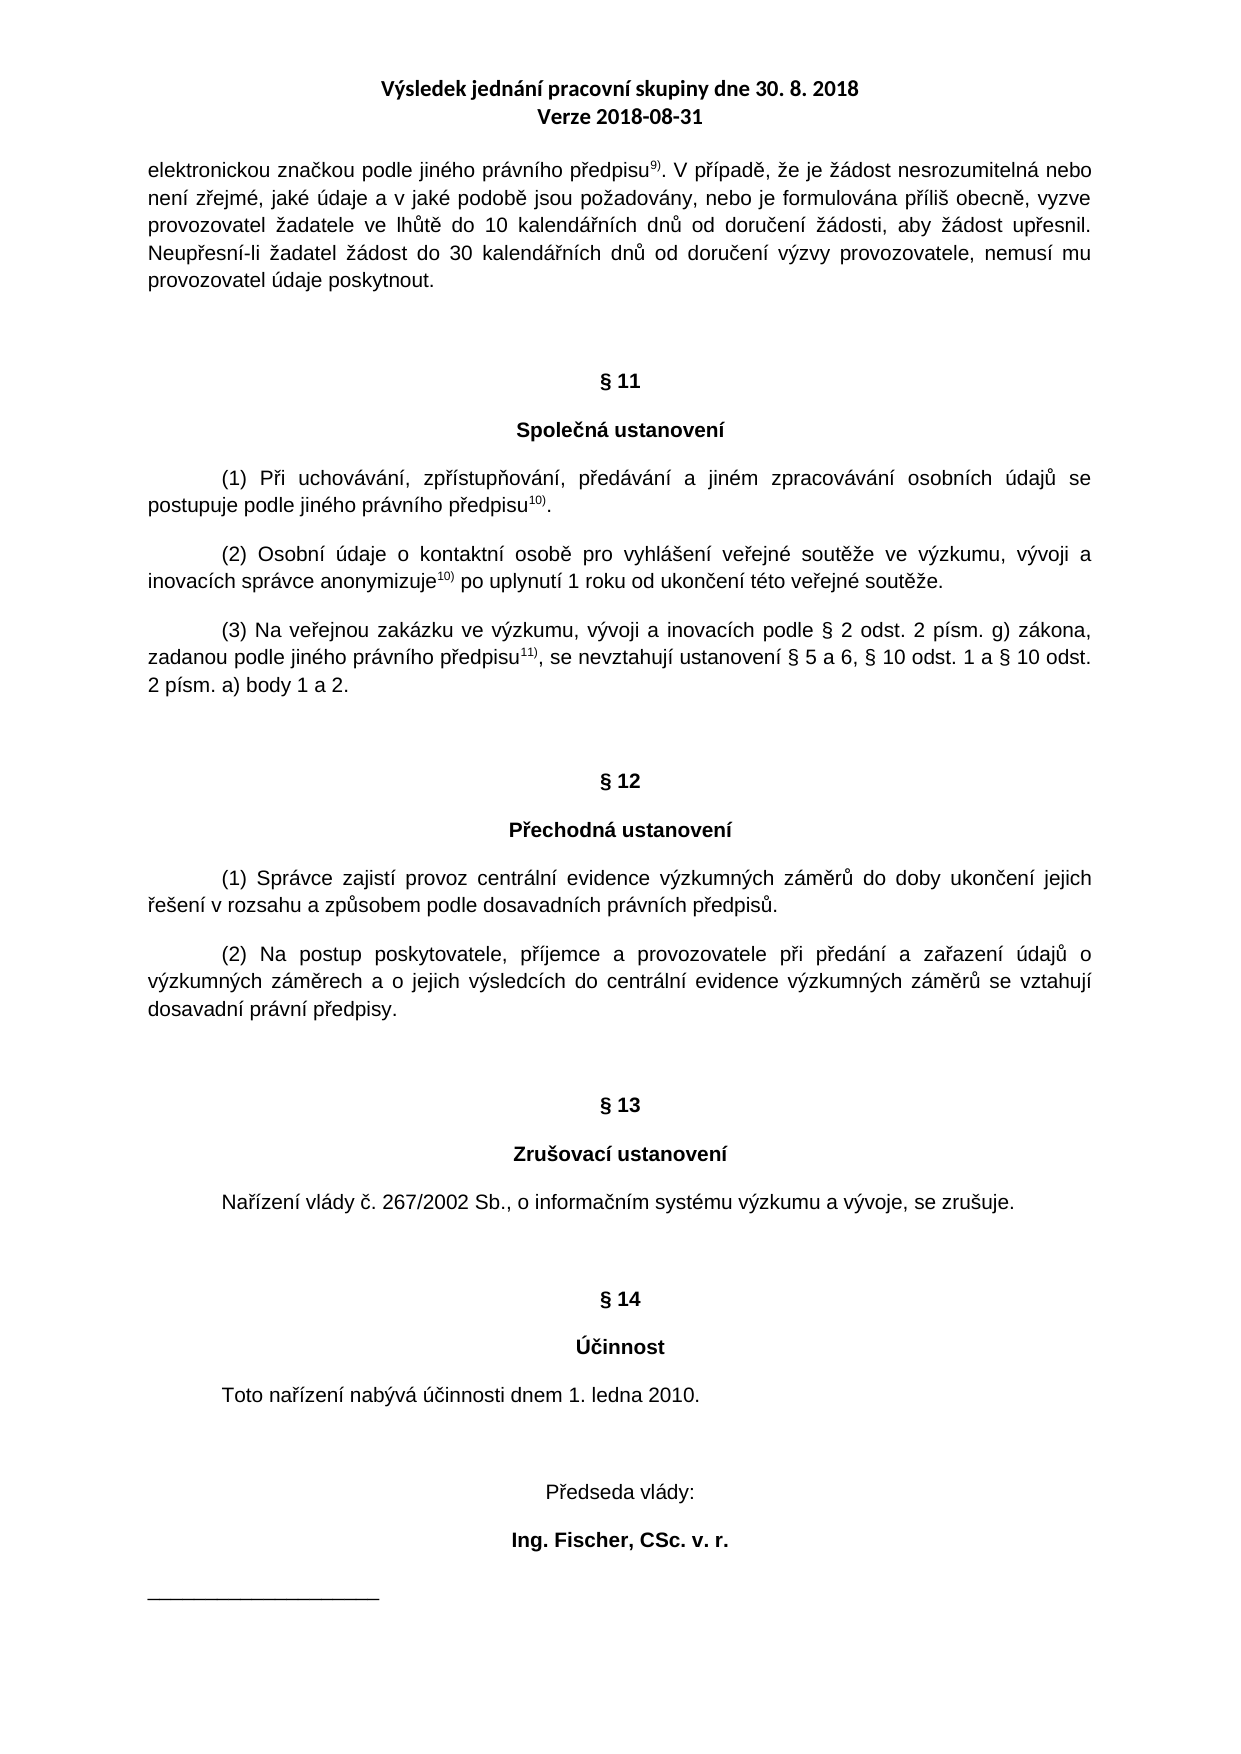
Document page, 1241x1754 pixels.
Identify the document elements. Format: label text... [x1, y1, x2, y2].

text ____________________ [148, 1577, 1093, 1601]
text Toto nařízení nabývá účinnosti dnem 1. ledna 2010. [148, 1383, 1093, 1407]
text (2) Na postup poskytovatele, příjemce a provozovatele při předání a zařazení údajů o výzkumných záměrech a o jejich výsledcích do centrální evidence výzkumných záměrů se vztahují dosavadní právní předpisy. [148, 942, 1093, 1021]
text (3) Na veřejnou zakázku ve výzkumu, vývoji a inovacích podle § 2 odst. 2 písm. g) zákona, zadanou podle jiného právního předpisu11), se nevztahují ustanovení § 5 a 6, § 10 odst. 1 a § 10 odst. 2 písm. a) body 1 a 2. [148, 617, 1093, 696]
text Přechodná ustanovení [148, 817, 1093, 841]
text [148, 158, 1093, 292]
text § 14 [148, 1287, 1093, 1311]
text Nařízení vlády č. 267/2002 Sb., o informačním systému výzkumu a vývoje, se zrušuje. [148, 1190, 1093, 1214]
text (2) Osobní údaje o kontaktní osobě pro vyhlášení veřejné soutěže ve výzkumu, vývoji a inovacích správce anonymizuje10) po uplynutí 1 roku od ukončení této veřejné soutěže. [148, 542, 1093, 593]
text Účinnost [148, 1335, 1093, 1359]
text Ing. Fischer, CSc. v. r. [148, 1528, 1093, 1552]
text Zrušovací ustanovení [148, 1142, 1093, 1166]
text (1) Při uchovávání, zpřístupňování, předávání a jiném zpracovávání osobních údajů se postupuje podle jiného právního předpisu10). [148, 466, 1093, 517]
text (1) Správce zajistí provoz centrální evidence výzkumných záměrů do doby ukončení jejich řešení v rozsahu a způsobem podle dosavadních právních předpisů. [148, 866, 1093, 917]
text § 12 [148, 769, 1093, 793]
text § 13 [148, 1093, 1093, 1117]
text § 11 [148, 369, 1093, 393]
text Společná ustanovení [148, 417, 1093, 441]
text Předseda vlády: [148, 1480, 1093, 1504]
